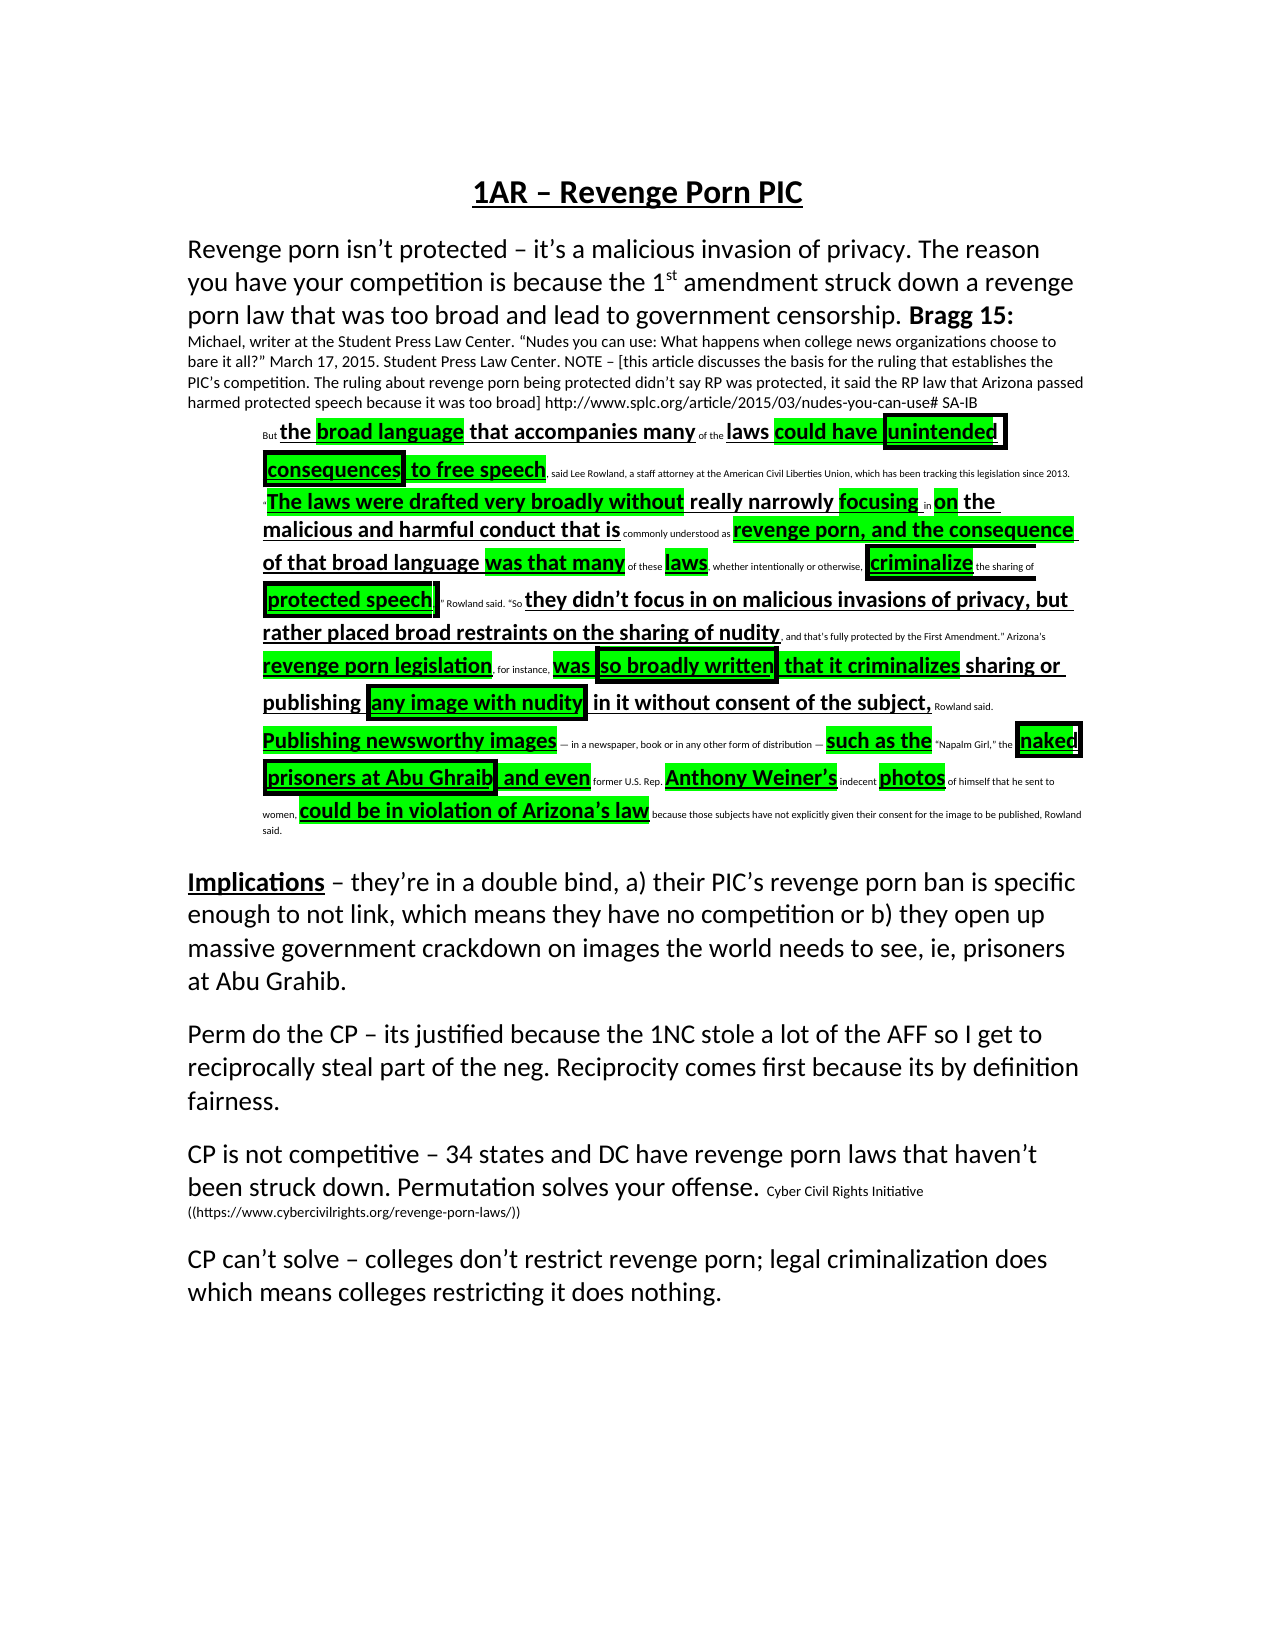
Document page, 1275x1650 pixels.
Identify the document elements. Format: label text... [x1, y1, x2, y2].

text Michael, writer at the Student Press Law Center. “Nudes you can use: What happens when college news organizations choose to bare it all?” March 17, 2015. Student Press Law Center. NOTE – [this article discusses the basis for the ruling that establishes the PIC’s competition. The ruling about revenge porn being protected didn’t say RP was protected, it said the RP law that Arizona passed harmed protected speech because it was too broad] http://www.splc.org/article/2015/03/nudes-you-can-use# SA-IB [187, 331, 1087, 413]
text Implications – they’re in a double bind, a) their PIC’s revenge porn ban is specific enough to not link, which means they have no competition or b) they open up massive government crackdown on images the world needs to see, ie, prisoners at Abu Grahib. [187, 865, 1087, 997]
subtitle CP is not competitive – 34 states and DC have revenge porn laws that haven’t been struck down. Permutation solves your offense. Cyber Civil Rights Initiative ((https://www.cybercivilrights.org/revenge-porn-laws/)) [187, 1137, 1087, 1221]
subtitle Perm do the CP – its justified because the 1NC stole a lot of the AFF so I get to reciprocally steal part of the neg. Reciprocity comes first because its by definition fairness. [187, 1018, 1087, 1117]
list But the broad language that accompanies many of the laws could have unintended consequences to free speech, said Lee Rowland, a staff attorney at the American Civil Liberties Union, which has been tracking this legislation since 2013. “The laws were drafted very broadly without really narrowly focusing in on the malicious and harmful conduct that is commonly understood as revenge porn, and the consequence of that broad language was that many of these laws, whether intentionally or otherwise, criminalize the sharing of protected speech,” Rowland said. “So they didn’t focus in on malicious invasions of privacy, but rather placed broad restraints on the sharing of nudity, and that’s fully protected by the First Amendment.” Arizona’s revenge porn legislation, for instance, was so broadly written that it criminalizes sharing or publishing any image with nudity in it without consent of the subject, Rowland said. Publishing newsworthy images — in a newspaper, book or in any other form of distribution — such as the “Napalm Girl,” the naked prisoners at Abu Ghraib and even former U.S. Rep. Anthony Weiner’s indecent photos of himself that he sent to women, could be in violation of Arizona’s law because those subjects have not explicitly given their consent for the image to be published, Rowland said. [262, 413, 1087, 837]
subtitle 1AR – Revenge Porn PIC [187, 171, 1087, 212]
subtitle Revenge porn isn’t protected – it’s a malicious invasion of privacy. The reason you have your competition is because the 1st amendment struck down a revenge porn law that was too broad and lead to government censorship. Bragg 15: [187, 232, 1087, 331]
subtitle CP can’t solve – colleges don’t restrict revenge porn; legal criminalization does which means colleges restricting it does nothing. [187, 1242, 1087, 1308]
